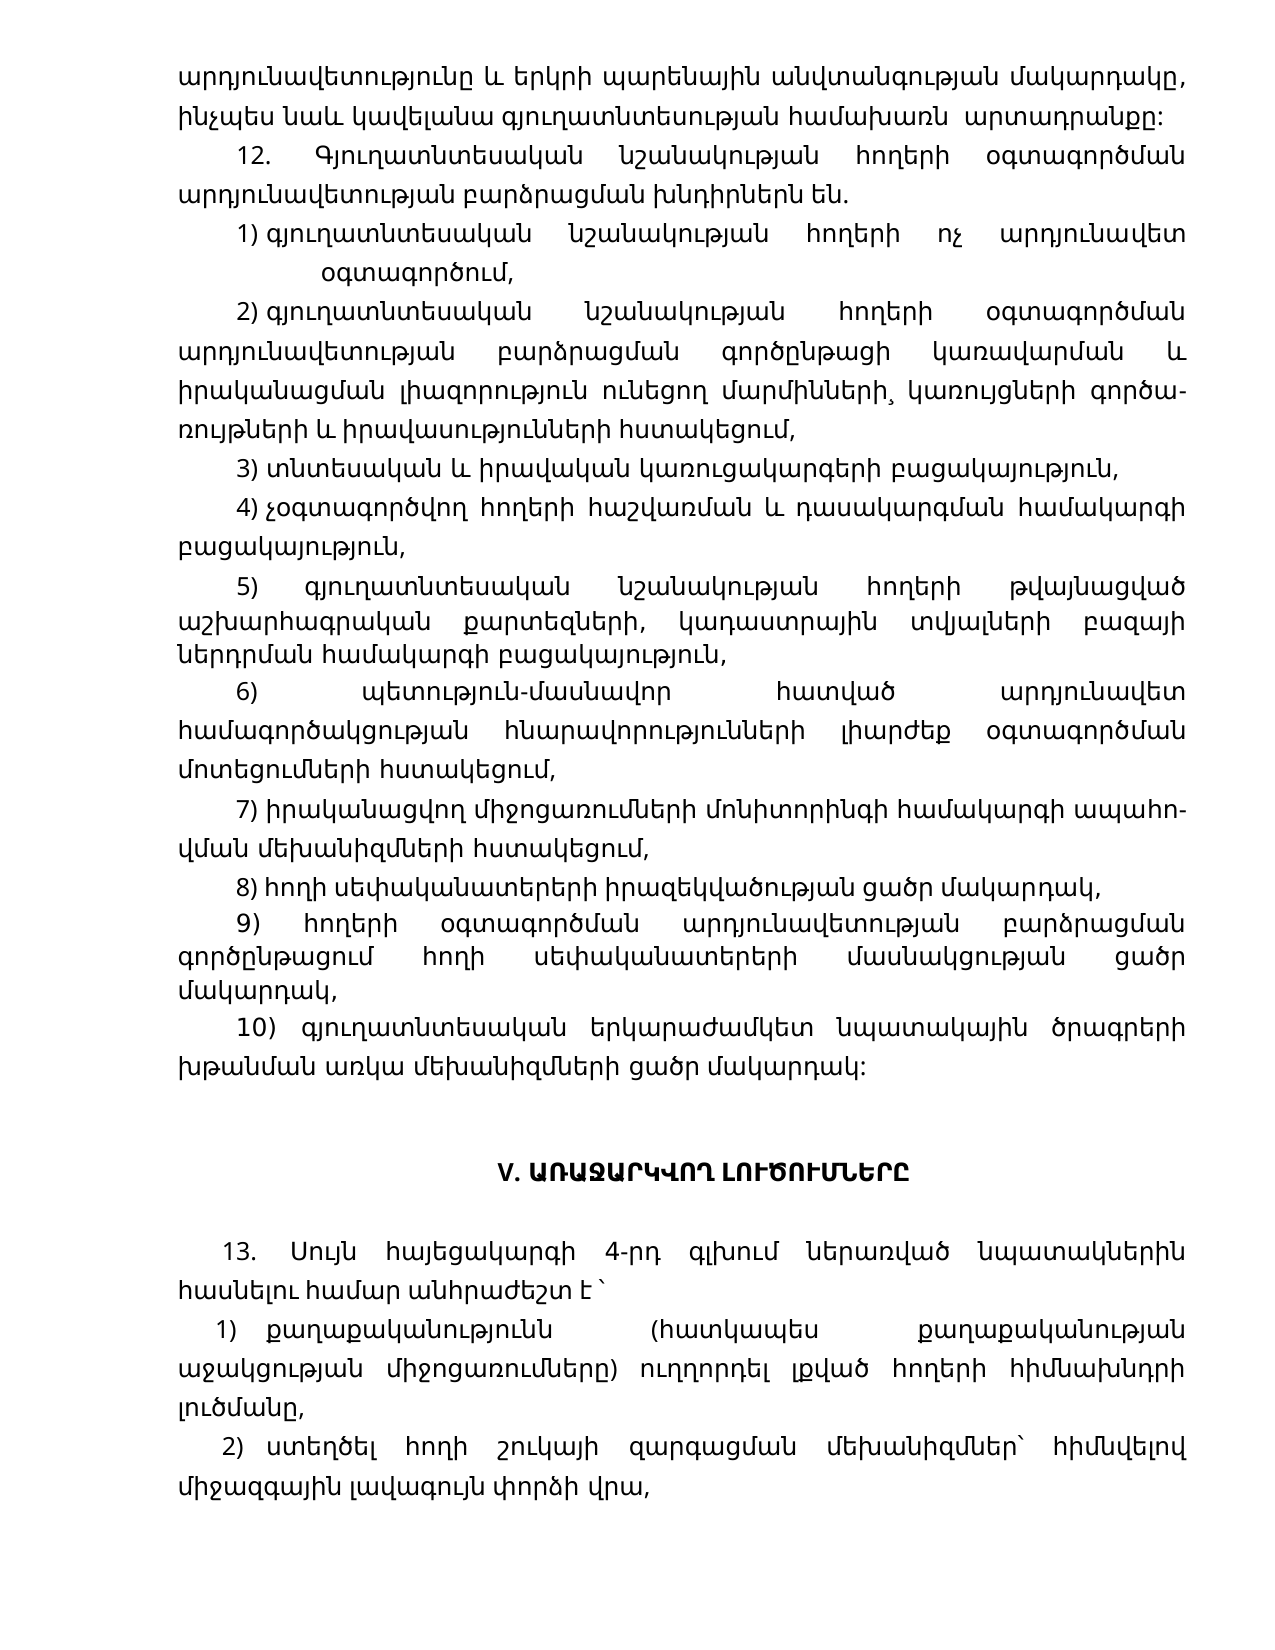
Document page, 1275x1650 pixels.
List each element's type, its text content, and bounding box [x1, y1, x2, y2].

text 6) պետություն-մասնավոր հատված արդյունավետ համագործակցության հնարավորությունների լիարժեք օգտագործման մոտեցումների հստակեցում, [177, 674, 1186, 786]
list քաղաքականությունն (հատկապես քաղաքականության աջակցության միջոցառումները) ուղղորդել լքված հողերի հիմնախնդրի լուծմանը, [177, 1311, 1186, 1424]
list ԱՌԱՋԱՐԿՎՈՂ ԼՈՒԾՈՒՄՆԵՐԸ [177, 1155, 1186, 1189]
text 9) հողերի օգտագործման արդյունավետության բարձրացման գործընթացում հողի սեփականատերերի մասնակցության ցածր մակարդակ, [177, 909, 1186, 1005]
text 7) իրականացվող միջոցառումների մոնիտորինգի համակարգի ապահովման մեխանիզմների հստակեցում, [177, 791, 1186, 864]
text 10) գյուղատնտեսական երկարաժամկետ նպատակային ծրագրերի խթանման առկա մեխանիզմների ցածր մակարդակ: [177, 1009, 1186, 1083]
text 5) գյուղատնտեսական նշանակության հողերի թվայնացված աշխարհագրական քարտեզների, կադաստրային տվյալների բազայի ներդրման համակարգի բացակայություն, [177, 568, 1186, 669]
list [177, 59, 1186, 132]
list ստեղծել հողի շուկայի զարգացման մեխանիզմներ՝ հիմնվելով միջազգային լավագույն փորձի վրա, [177, 1429, 1186, 1502]
text 8) հողի սեփականատերերի իրազեկվածության ցածր մակարդակ, [177, 869, 1186, 904]
list գյուղատնտեսական նշանակության հողերի ոչ արդյունավետ օգտագործում, [236, 216, 1186, 289]
list գյուղատնտեսական նշանակության հողերի օգտագործման արդյունավետության բարձրացման գործընթացի կառավարման և իրականացման լիազորություն ունեցող մարմինների¸ կառույցների գործառույթների և իրավասությունների հստակեցում, [177, 294, 1186, 446]
list Սույն հայեցակարգի 4-րդ գլխում ներառված նպատակներին հասնելու համար անհրաժեշտ է ՝ [177, 1233, 1186, 1306]
list տնտեսական և իրավական կառուցակարգերի բացակայություն, [177, 451, 1186, 485]
list Գյուղատնտեսական նշանակության հողերի օգտագործման արդյունավետության բարձրացման խնդիրներն են. [177, 137, 1186, 211]
list չօգտագործվող հողերի հաշվառման և դասակարգման համակարգի բացակայություն, [177, 490, 1186, 563]
